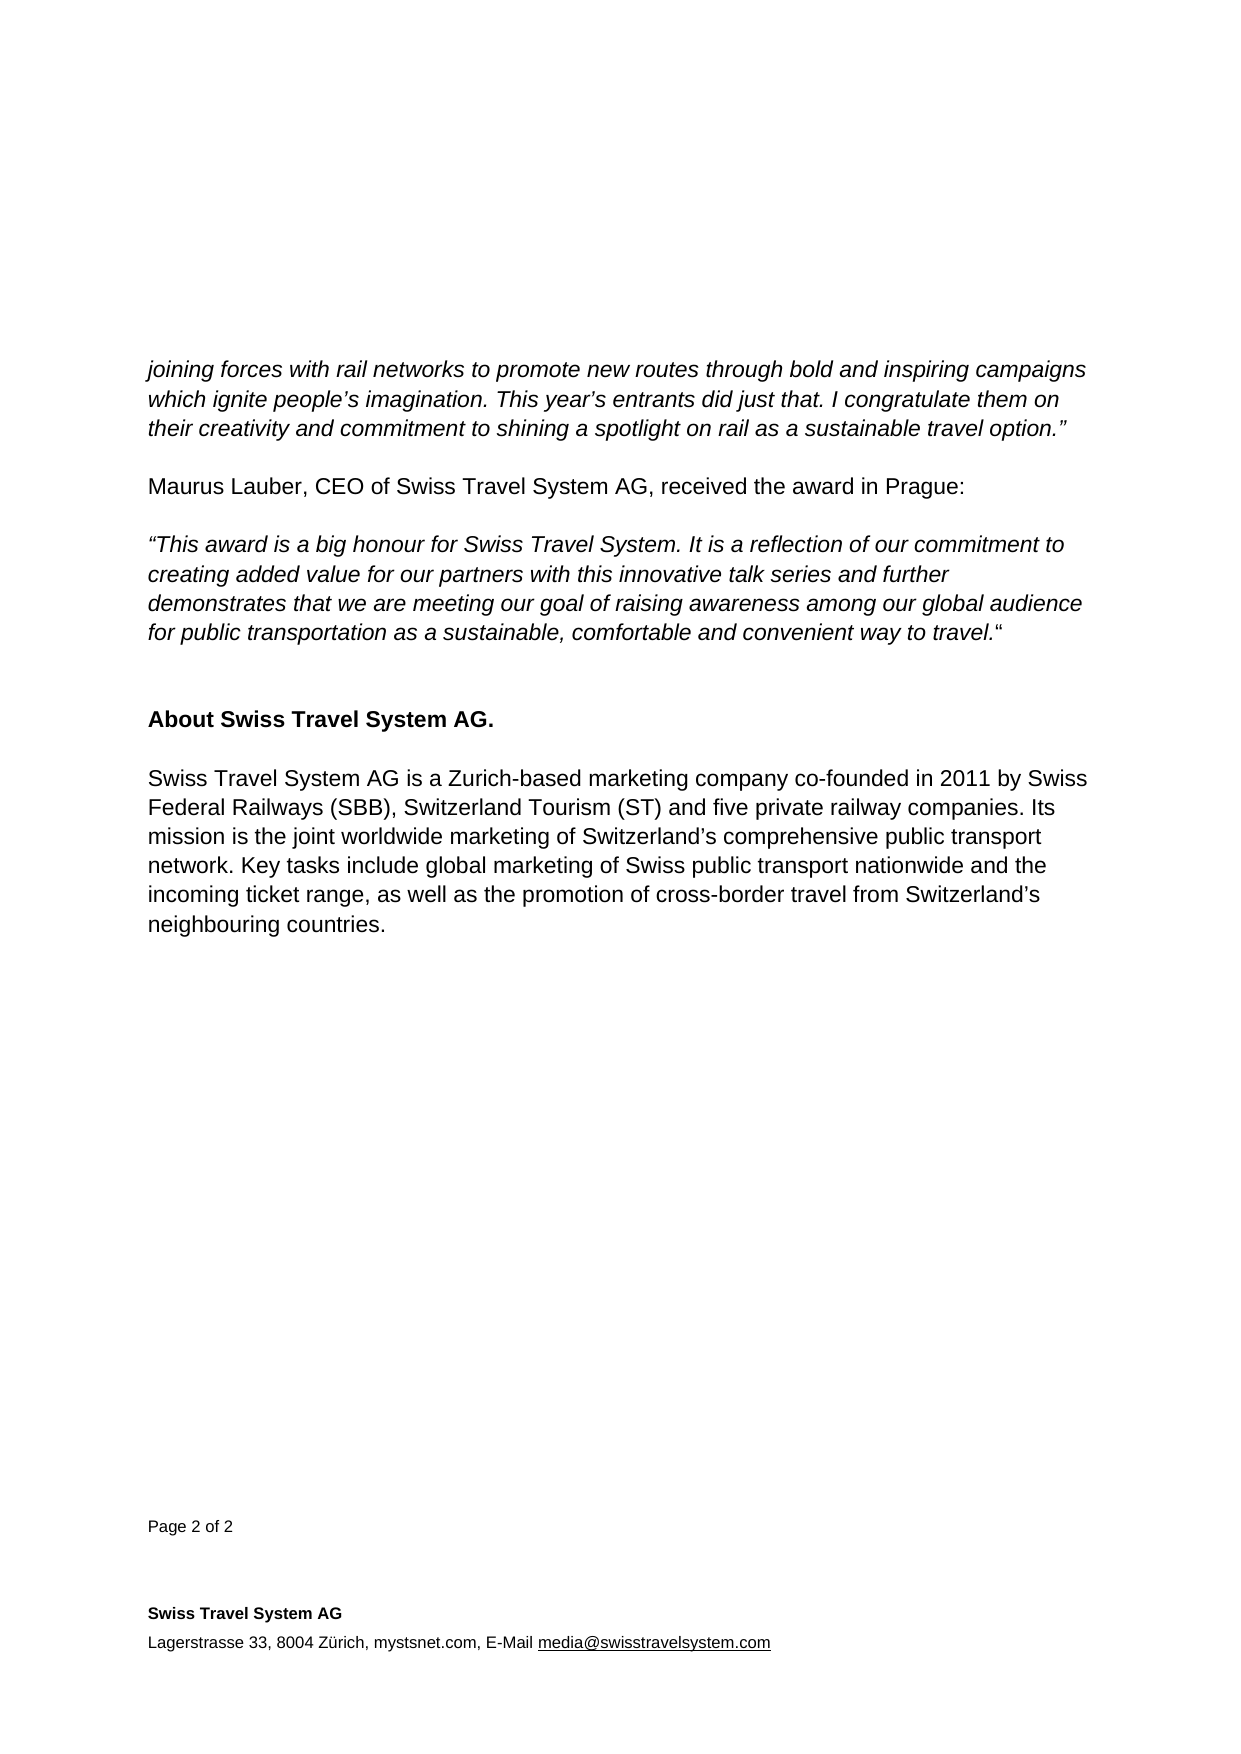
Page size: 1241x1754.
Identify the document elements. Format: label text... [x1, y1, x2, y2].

text Swiss Travel System AG is a Zurich-based marketing company co-founded in 2011 by Swiss Federal Railways (SBB), Switzerland Tourism (ST) and five private railway companies. Its mission is the joint worldwide marketing of Switzerland’s comprehensive public transport network. Key tasks include global marketing of Swiss public transport nationwide and the incoming ticket range, as well as the promotion of cross-border travel from Switzerland’s neighbouring countries. [148, 762, 1092, 937]
text Maurus Lauber, CEO of Swiss Travel System AG, received the award in Prague: [148, 470, 1092, 499]
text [148, 354, 1092, 441]
text “This award is a big honour for Swiss Travel System. It is a reflection of our commitment to creating added value for our partners with this innovative talk series and further demonstrates that we are meeting our goal of raising awareness among our global audience for public transportation as a sustainable, comfortable and convenient way to travel.“ [148, 529, 1092, 645]
text About Swiss Travel System AG. [148, 704, 1092, 733]
